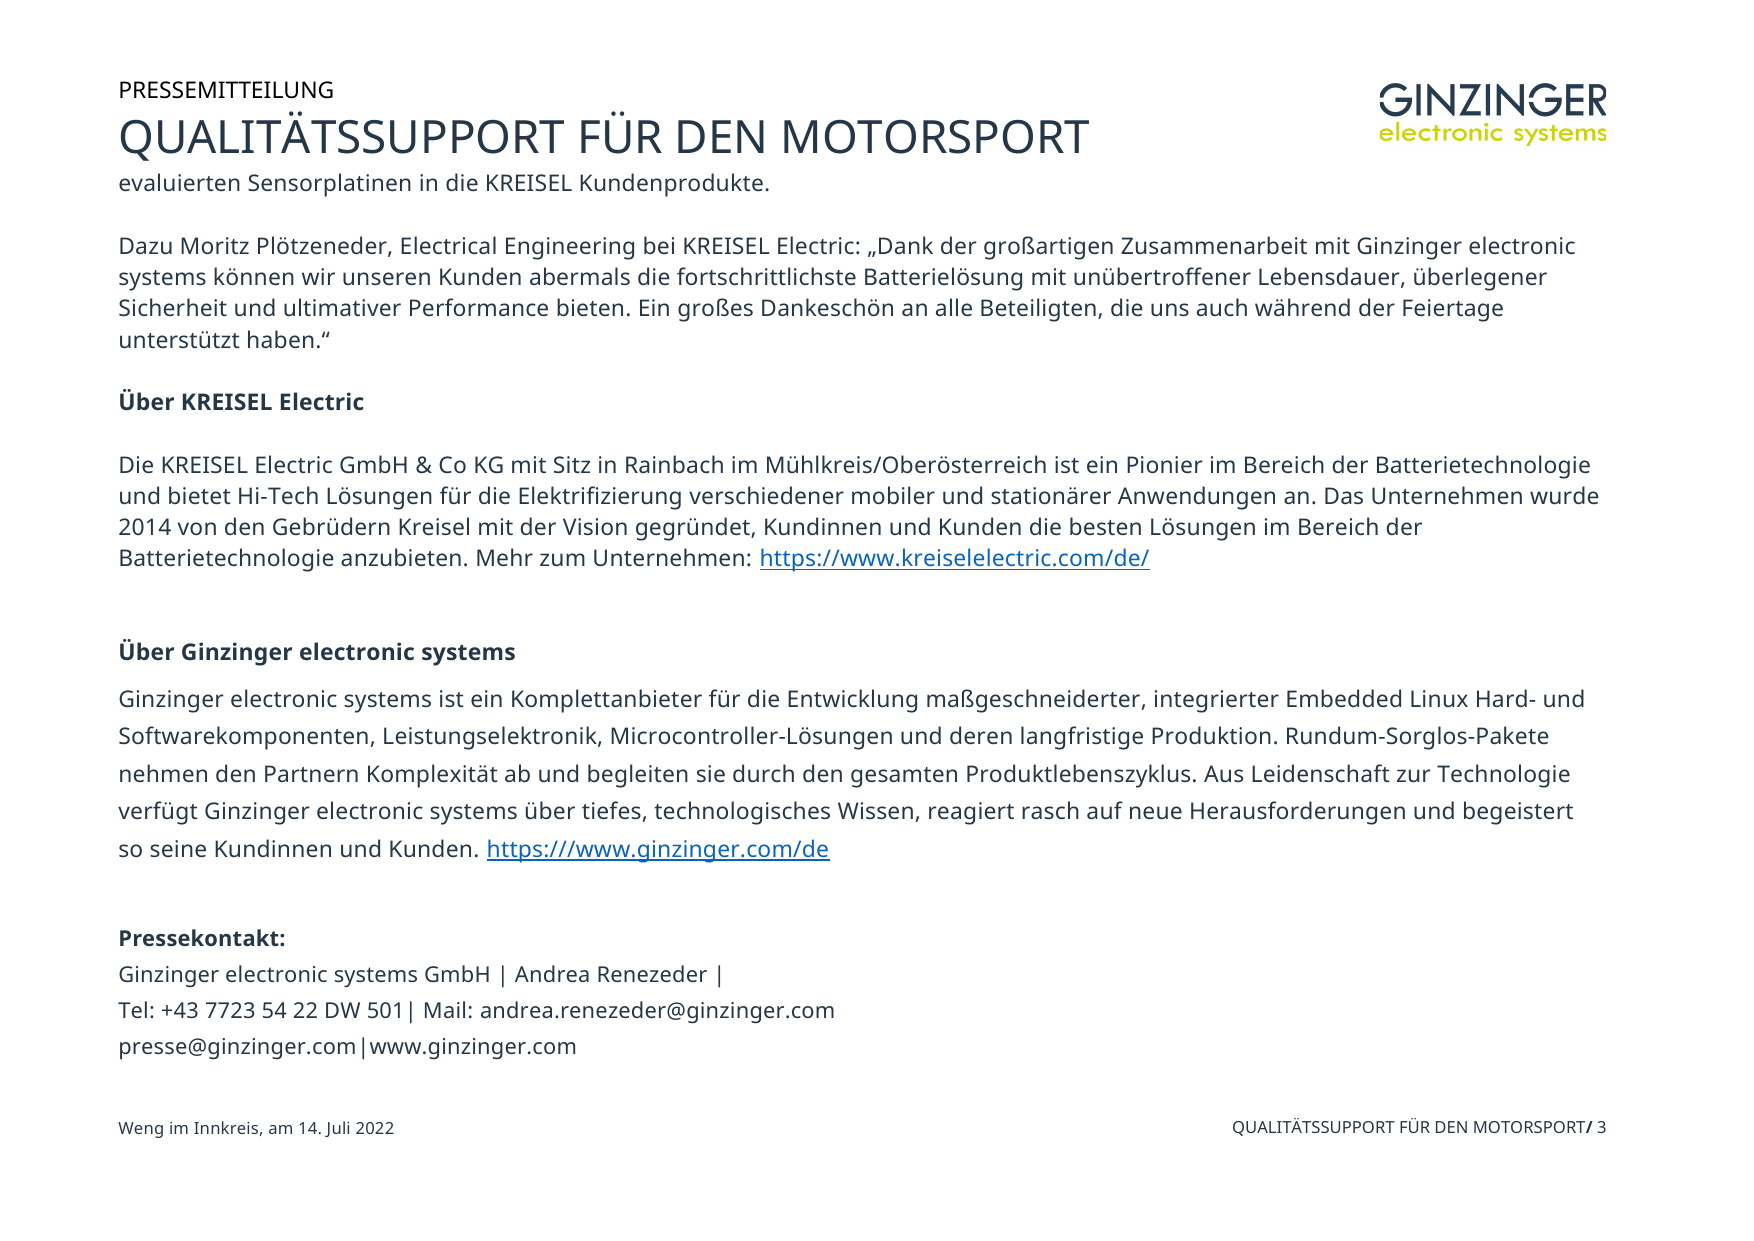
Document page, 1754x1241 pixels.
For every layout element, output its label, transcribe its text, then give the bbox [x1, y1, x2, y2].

text Dazu Moritz Plötzeneder, Electrical Engineering bei KREISEL Electric: „Dank der großartigen Zusammenarbeit mit Ginzinger electronic systems können wir unseren Kunden abermals die fortschrittlichste Batterielösung mit unübertroffener Lebensdauer, überlegener Sicherheit und ultimativer Performance bieten. Ein großes Dankeschön an alle Beteiligten, die uns auch während der Feiertage unterstützt haben.“ [118, 230, 1606, 355]
picture [1379, 83, 1607, 146]
text Über KREISEL Electric Die KREISEL Electric GmbH & Co KG mit Sitz in Rainbach im Mühlkreis/Oberösterreich ist ein Pionier im Bereich der Batterietechnologie und bietet Hi-Tech Lösungen für die Elektrifizierung verschiedener mobiler und stationärer Anwendungen an. Das Unternehmen wurde 2014 von den Gebrüdern Kreisel mit der Vision gegründet, Kundinnen und Kunden die besten Lösungen im Bereich der Batterietechnologie anzubieten. Mehr zum Unternehmen: https://www.kreiselelectric.com/de/ [118, 386, 1606, 574]
text Ginzinger electronic systems ist ein Komplettanbieter für die Entwicklung maßgeschneiderter, integrierter Embedded Linux Hard- und Softwarekomponenten, Leistungselektronik, Microcontroller-Lösungen und deren langfristige Produktion. Rundum-Sorglos-Pakete nehmen den Partnern Komplexität ab und begleiten sie durch den gesamten Produktlebenszyklus. Aus Leidenschaft zur Technologie verfügt Ginzinger electronic systems über tiefes, technologisches Wissen, reagiert rasch auf neue Herausforderungen und begeistert so seine Kundinnen und Kunden. https:///www.ginzinger.com/de [118, 682, 1606, 864]
text Über Ginzinger electronic systems [118, 636, 1606, 667]
